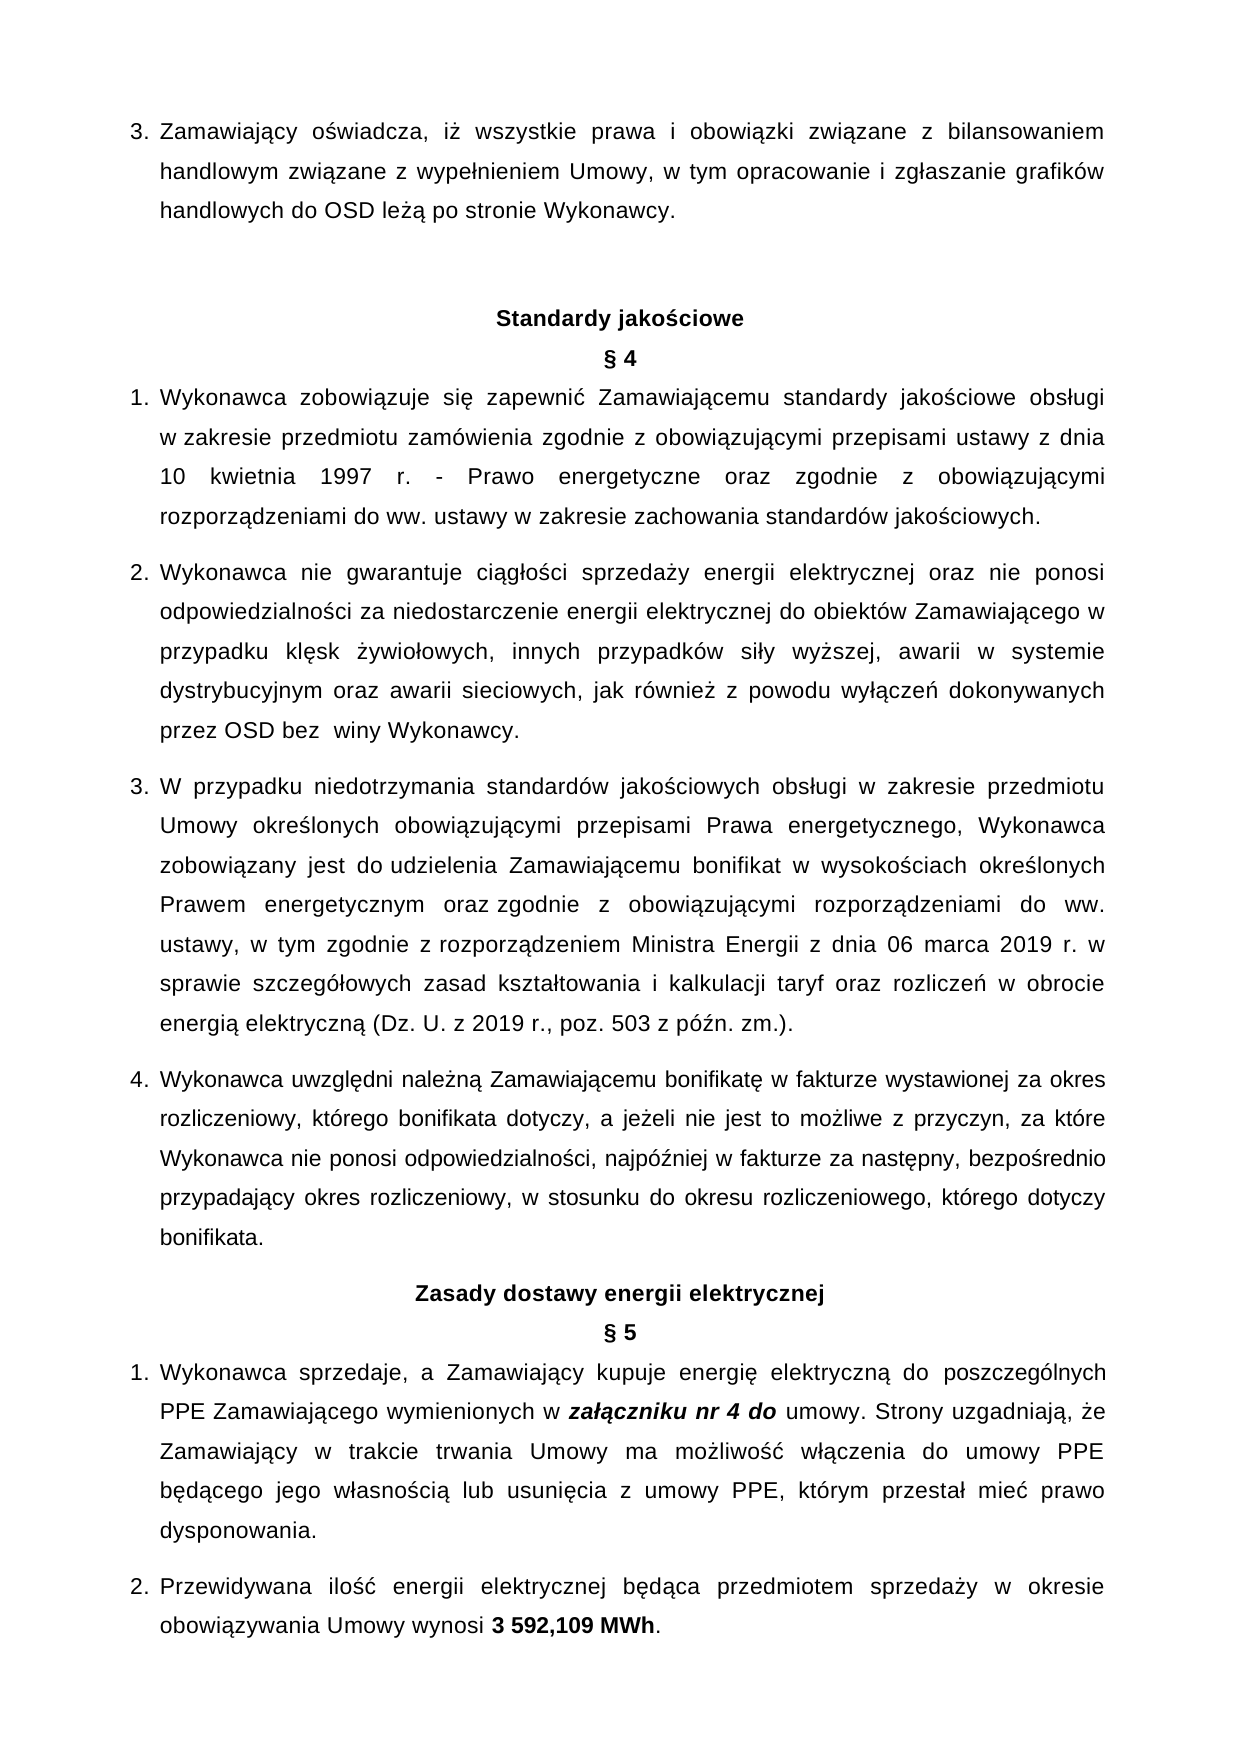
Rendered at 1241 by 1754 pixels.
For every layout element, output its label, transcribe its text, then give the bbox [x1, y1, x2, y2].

list Przewidywana ilość energii elektrycznej będąca przedmiotem sprzedaży w okresie obowiązywania Umowy wynosi 3 592,109 MWh. [130, 1573, 1106, 1639]
list W przypadku niedotrzymania standardów jakościowych obsługi w zakresie przedmiotu Umowy określonych obowiązującymi przepisami Prawa energetycznego, Wykonawca zobowiązany jest do udzielenia Zamawiającemu bonifikat w wysokościach określonych Prawem energetycznym oraz zgodnie z obowiązującymi rozporządzeniami do ww. ustawy, w tym zgodnie z rozporządzeniem Ministra Energii z dnia 06 marca 2019 r. w sprawie szczegółowych zasad kształtowania i kalkulacji taryf oraz rozliczeń w obrocie energią elektryczną (Dz. U. z 2019 r., poz. 503 z późn. zm.). [130, 773, 1106, 1036]
list Wykonawca zobowiązuje się zapewnić Zamawiającemu standardy jakościowe obsługi w zakresie przedmiotu zamówienia zgodnie z obowiązującymi przepisami ustawy z dnia 10 kwietnia 1997 r. - Prawo energetyczne oraz zgodnie z obowiązującymi rozporządzeniami do ww. ustawy w zakresie zachowania standardów jakościowych. [130, 384, 1106, 529]
text Standardy jakościowe [130, 305, 1110, 332]
list Wykonawca uwzględni należną Zamawiającemu bonifikatę w fakturze wystawionej za okres rozliczeniowy, którego bonifikata dotyczy, a jeżeli nie jest to możliwe z przyczyn, za które Wykonawca nie ponosi odpowiedzialności, najpóźniej w fakturze za następny, bezpośrednio przypadający okres rozliczeniowy, w stosunku do okresu rozliczeniowego, którego dotyczy bonifikata. [130, 1066, 1106, 1250]
list Wykonawca nie gwarantuje ciągłości sprzedaży energii elektrycznej oraz nie ponosi odpowiedzialności za niedostarczenie energii elektrycznej do obiektów Zamawiającego w przypadku klęsk żywiołowych, innych przypadków siły wyższej, awarii w systemie dystrybucyjnym oraz awarii sieciowych, jak również z powodu wyłączeń dokonywanych przez OSD bez winy Wykonawcy. [130, 559, 1106, 743]
list Wykonawca sprzedaje, a Zamawiający kupuje energię elektryczną do poszczególnych PPE Zamawiającego wymienionych w załączniku nr 4 do umowy. Strony uzgadniają, że Zamawiający w trakcie trwania Umowy ma możliwość włączenia do umowy PPE będącego jego własnością lub usunięcia z umowy PPE, którym przestał mieć prawo dysponowania. [130, 1359, 1106, 1543]
text Zasady dostawy energii elektrycznej [130, 1280, 1110, 1306]
list Zamawiający oświadcza, iż wszystkie prawa i obowiązki związane z bilansowaniem handlowym związane z wypełnieniem Umowy, w tym opracowanie i zgłaszanie grafików handlowych do OSD leżą po stronie Wykonawcy. [130, 118, 1106, 223]
text § 4 [130, 345, 1110, 371]
text § 5 [130, 1319, 1110, 1346]
